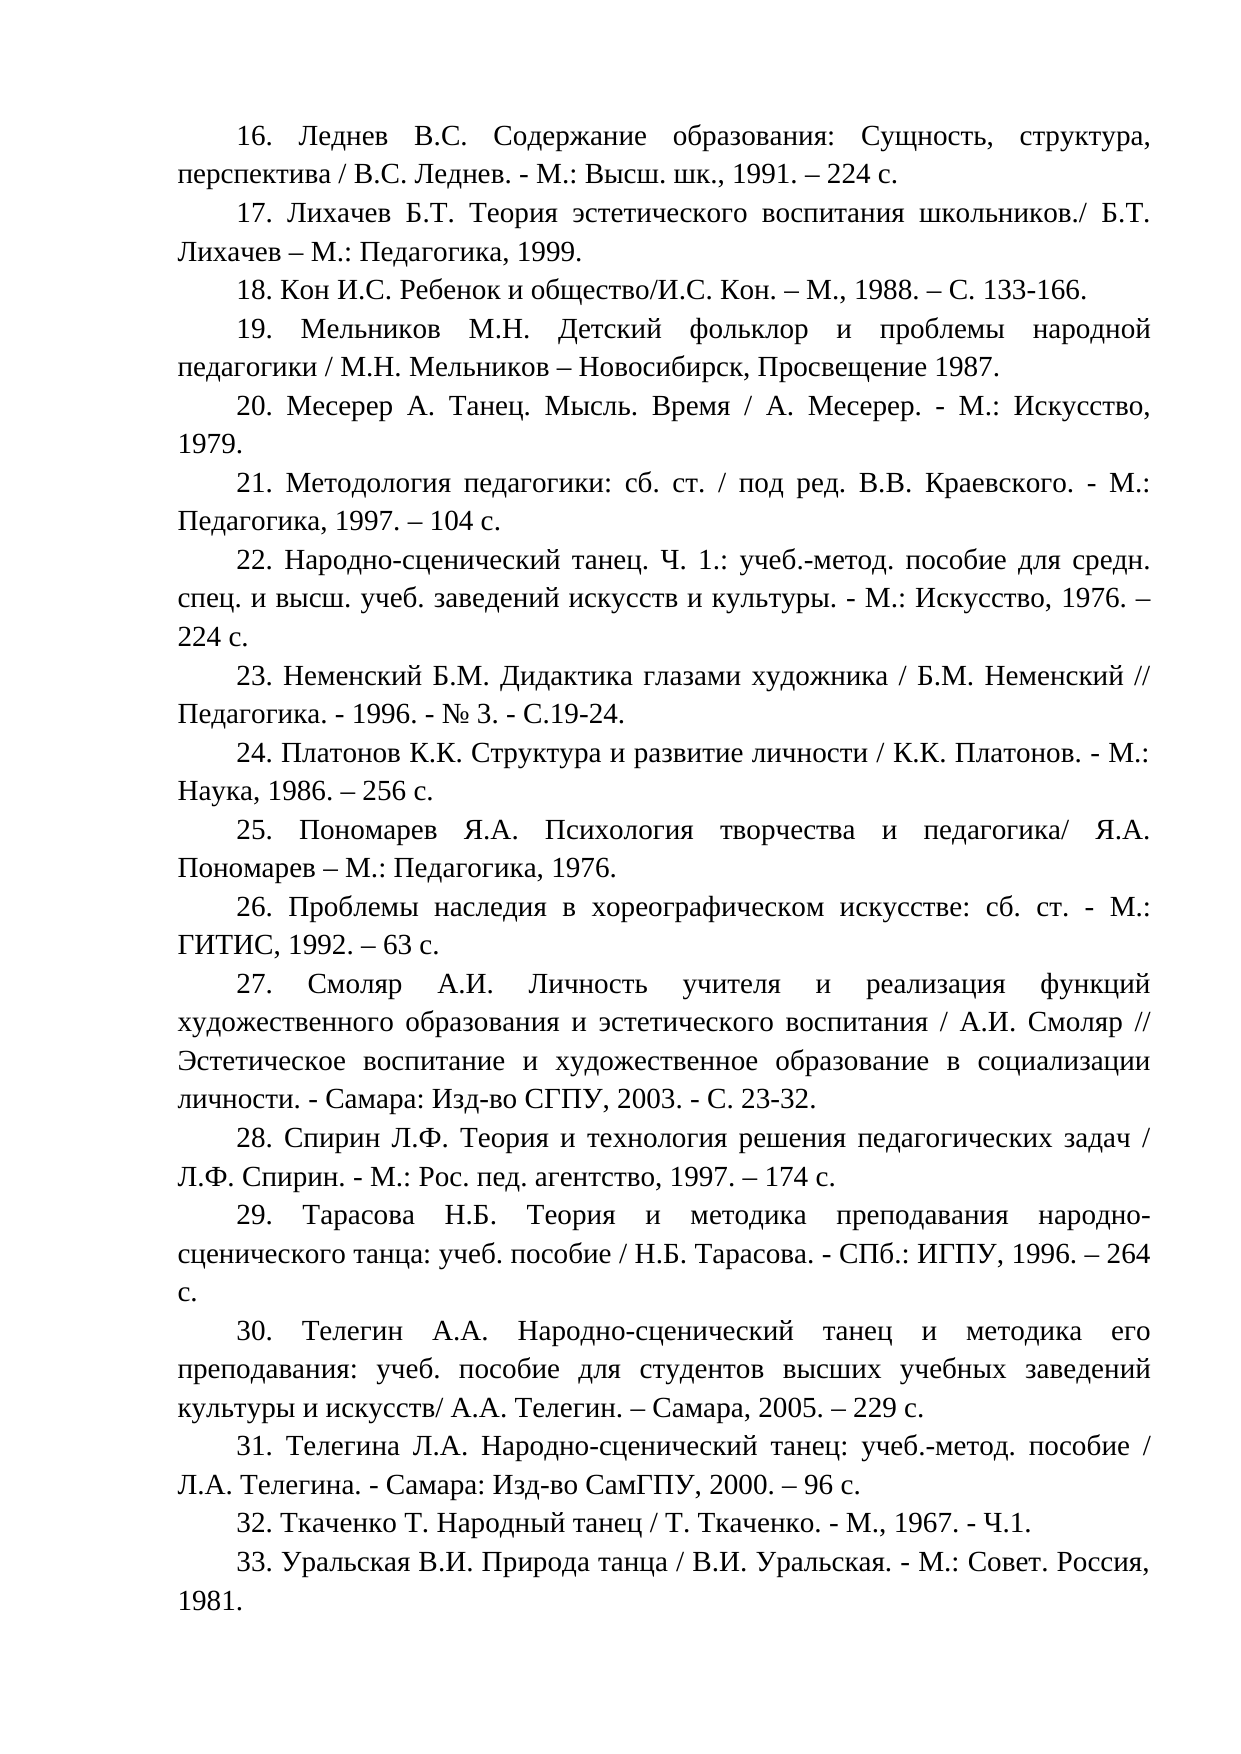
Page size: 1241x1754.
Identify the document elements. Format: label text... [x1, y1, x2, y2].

text 25. Пономарев Я.А. Психология творчества и педагогика/ Я.А. Пономарев – М.: Педагогика, 1976. [177, 812, 1152, 884]
text 18. Кон И.С. Ребенок и общество/И.С. Кон. – М., 1988. – С. 133-166. [177, 272, 1152, 306]
text 20. Месерер А. Танец. Мысль. Время / А. Месерер. - М.: Искусство, 1979. [177, 388, 1152, 460]
text 29. Тарасова Н.Б. Теория и методика преподавания народно-сценического танца: учеб. пособие / Н.Б. Тарасова. - СПб.: ИГПУ, 1996. – 264 с. [177, 1197, 1152, 1308]
text 26. Проблемы наследия в хореографическом искусстве: сб. ст. - М.: ГИТИС, 1992. – 63 с. [177, 889, 1152, 961]
text 30. Телегин А.А. Народно-сценический танец и методика его преподавания: учеб. пособие для студентов высших учебных заведений культуры и искусств/ А.А. Телегин. – Самара, 2005. – 229 с. [177, 1313, 1152, 1423]
text 23. Неменский Б.М. Дидактика глазами художника / Б.М. Неменский // Педагогика. - 1996. - № 3. - С.19-24. [177, 658, 1152, 730]
text 28. Спирин Л.Ф. Теория и технология решения педагогических задач / Л.Ф. Спирин. - М.: Рос. пед. агентство, 1997. – 174 с. [177, 1120, 1152, 1192]
text 27. Смоляр А.И. Личность учителя и реализация функций художественного образования и эстетического воспитания / А.И. Смоляр // Эстетическое воспитание и художественное образование в социализации личности. - Самара: Изд-во СГПУ, 2003. - С. 23-32. [177, 966, 1152, 1115]
text 19. Мельников М.Н. Детский фольклор и проблемы народной педагогики / М.Н. Мельников – Новосибирск, Просвещение 1987. [177, 311, 1152, 383]
text 16. Леднев В.С. Содержание образования: Сущность, структура, перспектива / В.С. Леднев. - М.: Высш. шк., 1991. – 224 с. [177, 118, 1152, 190]
text 17. Лихачев Б.Т. Теория эстетического воспитания школьников./ Б.Т. Лихачев – М.: Педагогика, 1999. [177, 195, 1152, 267]
text 32. Ткаченко Т. Народный танец / Т. Ткаченко. - М., 1967. - Ч.1. [177, 1506, 1152, 1539]
text 21. Методология педагогики: сб. ст. / под ред. В.В. Краевского. - М.: Педагогика, 1997. – 104 с. [177, 465, 1152, 537]
text 31. Телегина Л.А. Народно-сценический танец: учеб.-метод. пособие / Л.А. Телегина. - Самара: Изд-во СамГПУ, 2000. – 96 с. [177, 1428, 1152, 1501]
text 33. Уральская В.И. Природа танца / В.И. Уральская. - М.: Совет. Россия, 1981. [177, 1544, 1152, 1616]
text 22. Народно-сценический танец. Ч. 1.: учеб.-метод. пособие для средн. спец. и высш. учеб. заведений искусств и культуры. - М.: Искусство, 1976. – 224 с. [177, 542, 1152, 653]
text 24. Платонов К.К. Структура и развитие личности / К.К. Платонов. - М.: Наука, 1986. – 256 с. [177, 735, 1152, 807]
